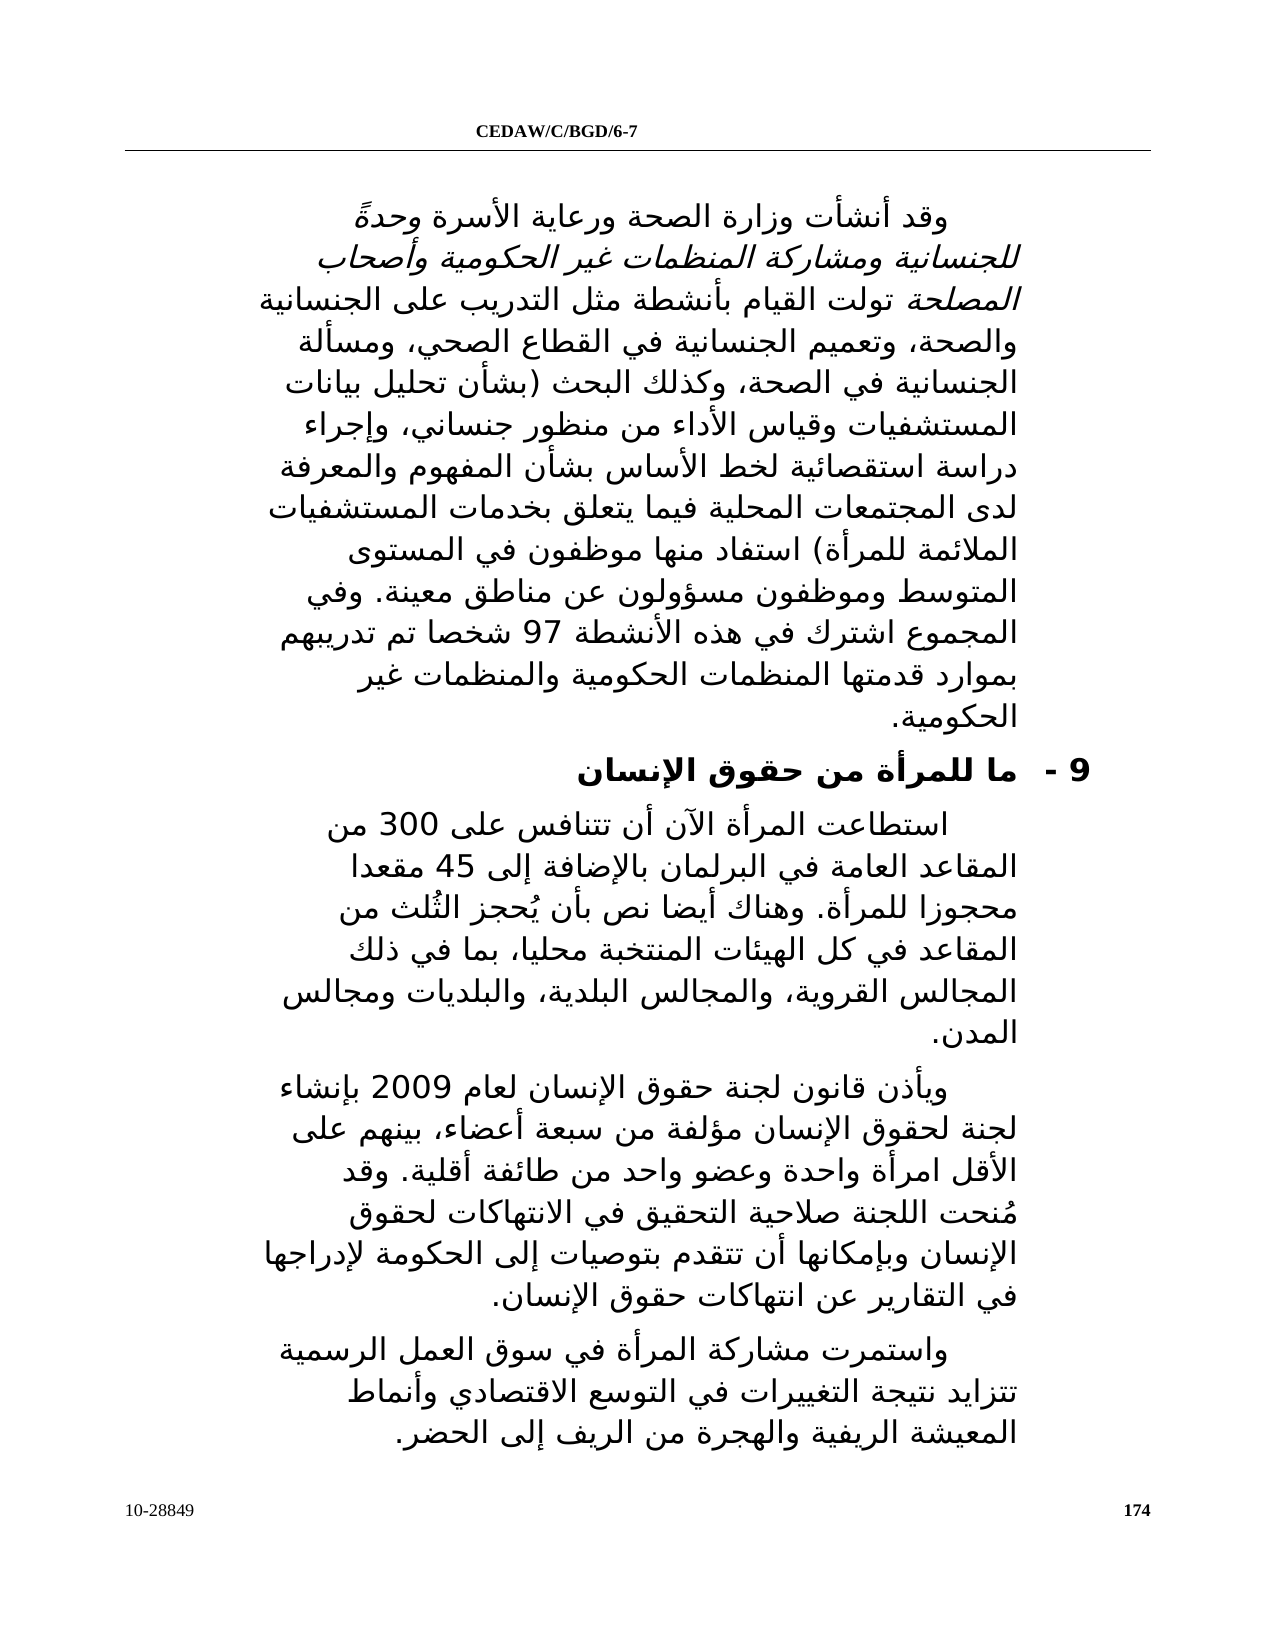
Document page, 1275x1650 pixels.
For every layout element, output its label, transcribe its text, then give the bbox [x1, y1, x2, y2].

text وقد أنشأت وزارة الصحة ورعاية الأسرة وحدةً للجنسانية ومشاركة المنظمات غير الحكومية وأصحاب المصلحة تولت القيام بأنشطة مثل التدريب على الجنسانية والصحة، وتعميم الجنسانية في القطاع الصحي، ومسألة الجنسانية في الصحة، وكذلك البحث (بشأن تحليل بيانات المستشفيات وقياس الأداء من منظور جنساني، وإجراء دراسة استقصائية لخط الأساس بشأن المفهوم والمعرفة لدى المجتمعات المحلية فيما يتعلق بخدمات المستشفيات الملائمة للمرأة) استفاد منها موظفون في المستوى المتوسط وموظفون مسؤولون عن مناطق معينة. وفي المجموع اشترك في هذه الأنشطة 97 شخصا تم تدريبهم بموارد قدمتها المنظمات الحكومية والمنظمات غير الحكومية. [256, 194, 1018, 736]
text استطاعت المرأة الآن أن تتنافس على 300 من المقاعد العامة في البرلمان بالإضافة إلى 45 مقعدا محجوزا للمرأة. وهناك أيضا نص بأن يُحجز الثُلث من المقاعد في كل الهيئات المنتخبة محليا، بما في ذلك المجالس القروية، والمجالس البلدية، والبلديات ومجالس المدن. [256, 802, 1018, 1052]
text واستمرت مشاركة المرأة في سوق العمل الرسمية تتزايد نتيجة التغييرات في التوسع الاقتصادي وأنماط المعيشة الريفية والهجرة من الريف إلى الحضر. [256, 1327, 1018, 1452]
text ويأذن قانون لجنة حقوق الإنسان لعام 2009 بإنشاء لجنة لحقوق الإنسان مؤلفة من سبعة أعضاء، بينهم على الأقل امرأة واحدة وعضو واحد من طائفة أقلية. وقد مُنحت اللجنة صلاحية التحقيق في الانتهاكات لحقوق الإنسان وبإمكانها أن تتقدم بتوصيات إلى الحكومة لإدراجها في التقارير عن انتهاكات حقوق الإنسان. [256, 1065, 1018, 1315]
text 9 - ما للمرأة من حقوق الإنسان [256, 748, 1151, 790]
